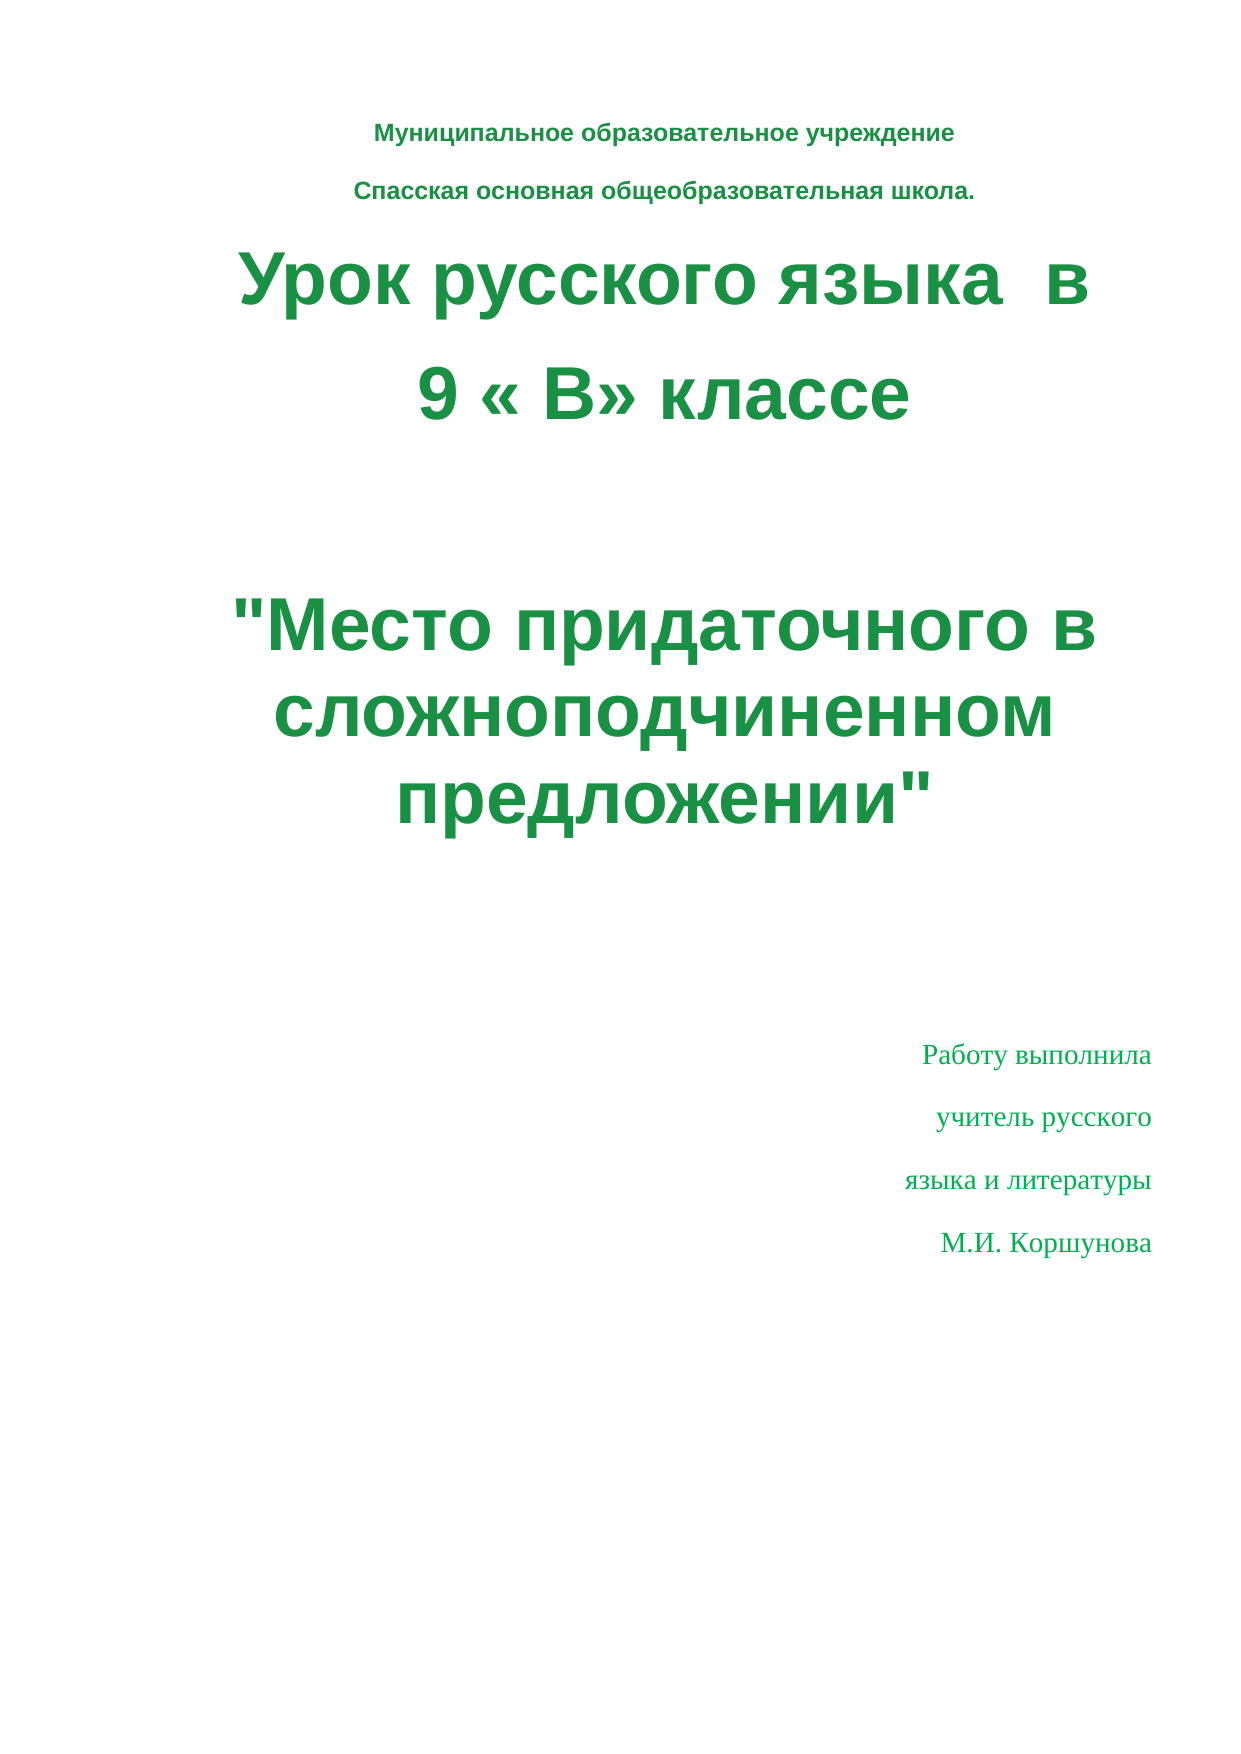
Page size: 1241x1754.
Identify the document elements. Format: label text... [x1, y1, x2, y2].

text языка и литературы [177, 1162, 1152, 1196]
text Урок русского языка в [177, 234, 1152, 320]
text Муниципальное образовательное учреждение [177, 118, 1152, 147]
text Спасская основная общеобразовательная школа. [177, 176, 1152, 205]
text М.И. Коршунова [177, 1225, 1152, 1258]
text Работу выполнила [177, 1037, 1152, 1070]
text 9 « В» классе [177, 349, 1152, 436]
text учитель русского [177, 1099, 1152, 1133]
text "Место придаточного в сложноподчиненном предложении" [177, 580, 1152, 839]
